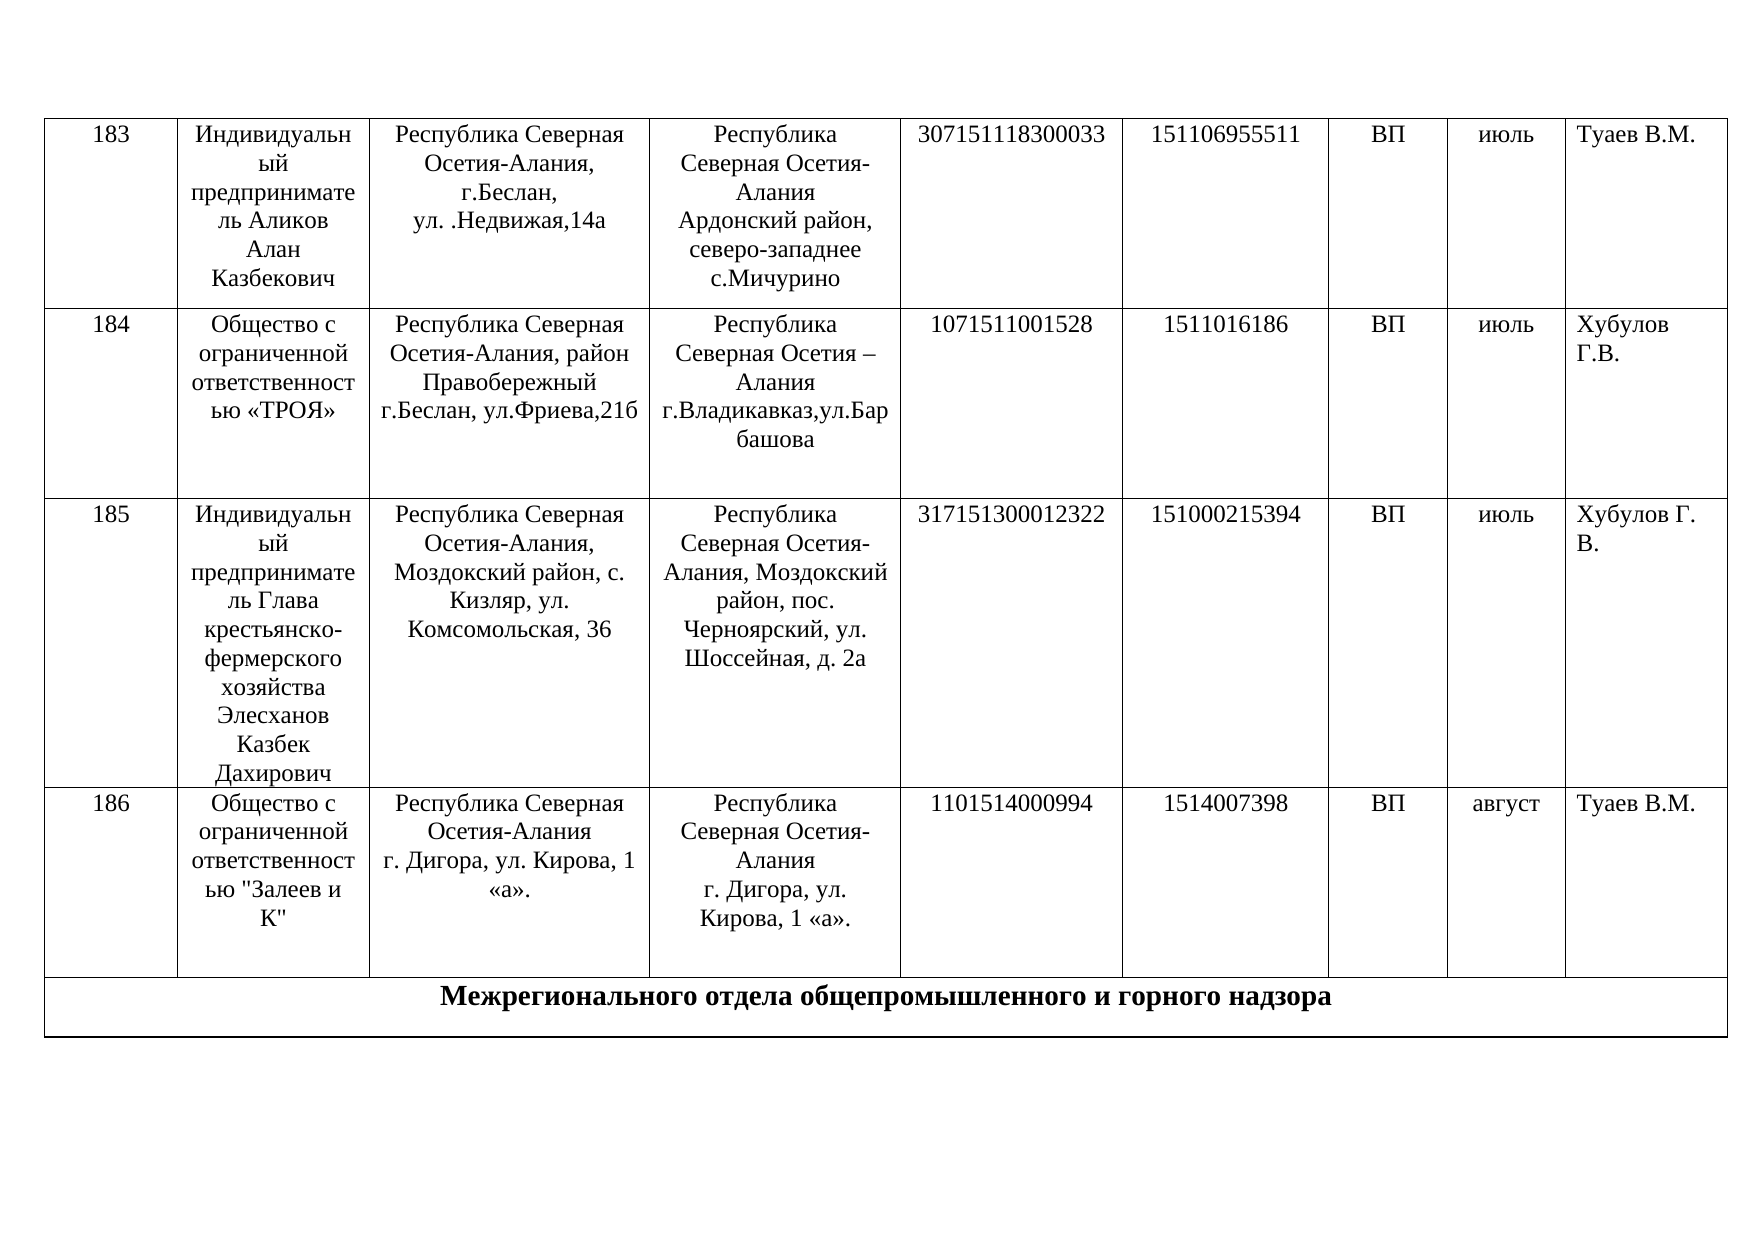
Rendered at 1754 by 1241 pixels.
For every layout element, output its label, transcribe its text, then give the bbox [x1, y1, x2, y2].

table_cell Хубулов Г. В. [1566, 499, 1727, 787]
table_cell ВП [1329, 119, 1447, 308]
table_cell 307151118300033 [901, 119, 1122, 308]
table_cell Общество с ограниченной ответственностью "Залеев и К" [178, 788, 369, 977]
table_cell Индивидуальный предприниматель Аликов Алан Казбекович [178, 119, 369, 308]
table_cell ВП [1329, 788, 1447, 977]
table_cell август [1448, 788, 1565, 977]
table_cell Республика Северная Осетия-Алания, Моздокский район, пос. Черноярский, ул. Шоссейная, д. 2а [650, 499, 900, 787]
table_cell июль [1448, 309, 1565, 498]
table_cell Туаев В.М. [1566, 119, 1727, 308]
table_cell Межрегионального отдела общепромышленного и горного надзора [45, 978, 1727, 1036]
table_cell 1514007398 [1123, 788, 1328, 977]
table_cell 1511016186 [1123, 309, 1328, 498]
table_cell 1071511001528 [901, 309, 1122, 498]
table_cell 183 [45, 119, 177, 308]
table_cell Общество с ограниченной ответственностью «ТРОЯ» [178, 309, 369, 498]
table_cell Республика Северная Осетия-Алания Ардонский район, северо-западнее с.Мичурино [650, 119, 900, 308]
table_cell Республика Северная Осетия-Алания г. Дигора, ул. Кирова, 1 «а». [370, 788, 649, 977]
table_cell 1101514000994 [901, 788, 1122, 977]
table_cell 186 [45, 788, 177, 977]
table_cell Хубулов Г.В. [1566, 309, 1727, 498]
table_cell Республика Северная Осетия-Алания, г.Беслан, ул. .Недвижая,14а [370, 119, 649, 308]
table_cell 184 [45, 309, 177, 498]
table_cell ВП [1329, 309, 1447, 498]
table_cell Индивидуальный предприниматель Глава крестьянско-фермерского хозяйства Элесханов Казбек Дахирович [178, 499, 369, 787]
table_cell Республика Северная Осетия-Алания, Моздокский район, с. Кизляр, ул. Комсомольская, 36 [370, 499, 649, 787]
table_cell 151000215394 [1123, 499, 1328, 787]
table_cell 185 [45, 499, 177, 787]
table_cell июль [1448, 119, 1565, 308]
table_cell Республика Северная Осетия-Алания, район Правобережный г.Беслан, ул.Фриева,21б [370, 309, 649, 498]
table_cell 151106955511 [1123, 119, 1328, 308]
table_cell Республика Северная Осетия-Алания г. Дигора, ул. Кирова, 1 «а». [650, 788, 900, 977]
table_cell Туаев В.М. [1566, 788, 1727, 977]
table_cell Республика Северная Осетия –Алания г.Владикавказ,ул.Барбашова [650, 309, 900, 498]
table_cell 317151300012322 [901, 499, 1122, 787]
table_cell ВП [1329, 499, 1447, 787]
table_cell июль [1448, 499, 1565, 787]
